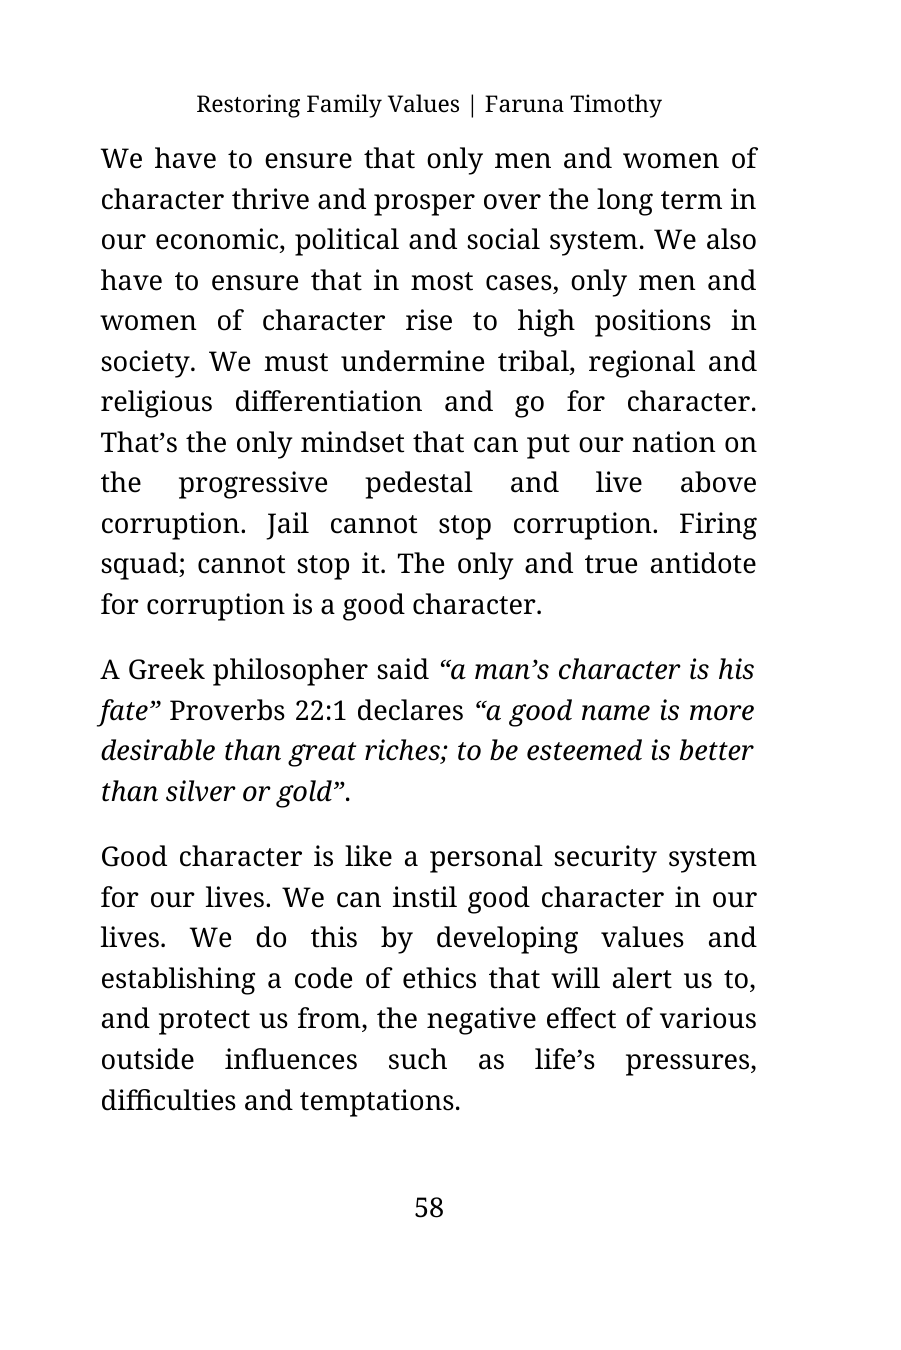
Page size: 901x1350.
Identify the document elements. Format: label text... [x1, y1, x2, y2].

text Good character is like a personal security system for our lives. We can instil good character in our lives. We do this by developing values and establishing a code of ethics that will alert us to, and protect us from, the negative effect of various outside influences such as life’s pressures, difficulties and temptations. [100, 838, 758, 1118]
text A Greek philosopher said “a man’s character is his fate” Proverbs 22:1 declares “a good name is more desirable than great riches; to be esteemed is better than silver or gold”. [100, 651, 758, 809]
text We have to ensure that only men and women of character thrive and prosper over the long term in our economic, political and social system. We also have to ensure that in most cases, only men and women of character rise to high positions in society. We must undermine tribal, regional and religious differentiation and go for character. That’s the only mindset that can put our nation on the progressive pedestal and live above corruption. Jail cannot stop corruption. Firing squad; cannot stop it. The only and true antidote for corruption is a good character. [100, 139, 758, 622]
